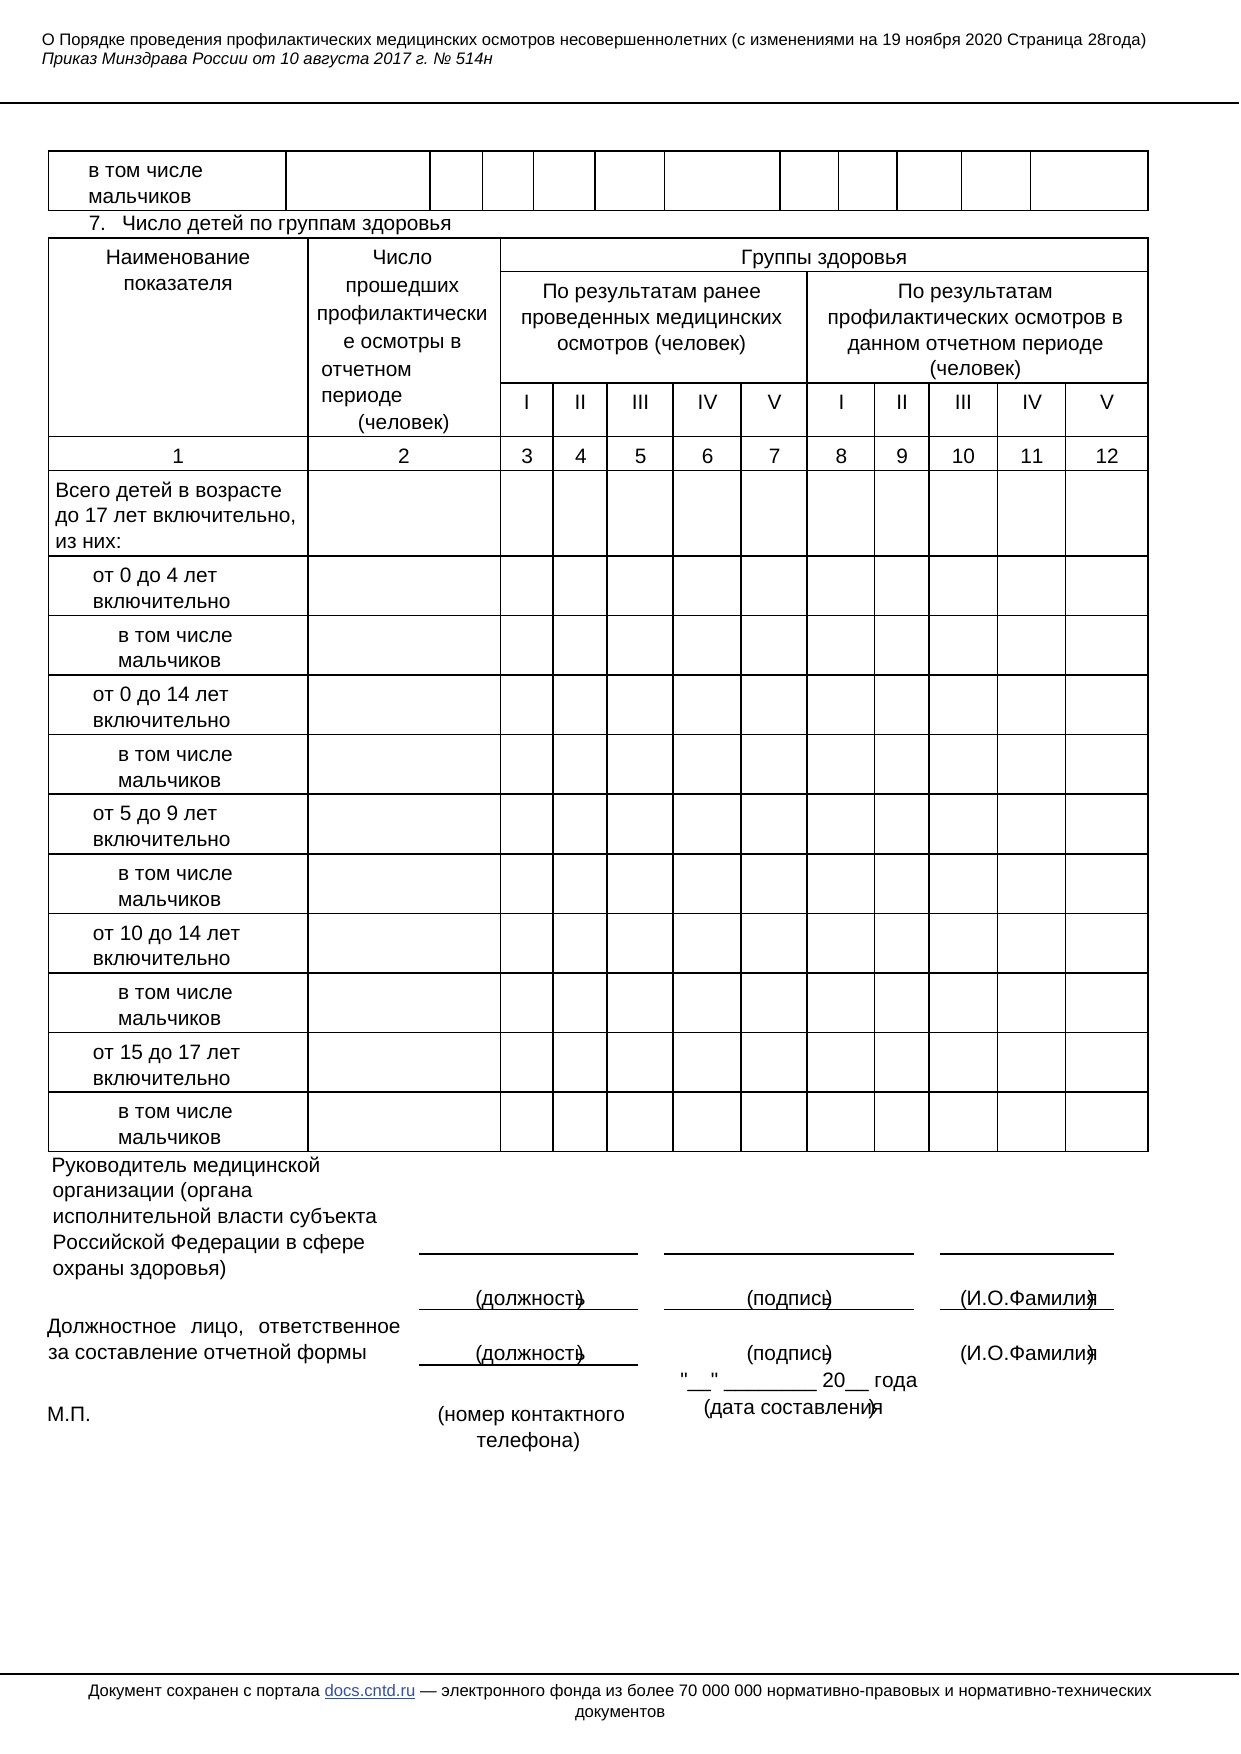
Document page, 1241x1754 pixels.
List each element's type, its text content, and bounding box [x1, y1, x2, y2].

table_cell [742, 795, 806, 853]
table_cell [898, 152, 961, 209]
table_cell [534, 152, 594, 209]
table_cell [674, 471, 740, 555]
text Должностное лицо, ответственное за составление отчетной формы [47, 1314, 1128, 1364]
table_cell [608, 557, 672, 614]
table_cell [962, 152, 1030, 209]
table_cell [742, 471, 806, 555]
table_cell [309, 735, 500, 793]
table_cell [930, 1093, 997, 1151]
table_cell [608, 676, 672, 734]
table_cell [998, 1033, 1065, 1091]
table_cell [930, 471, 997, 555]
table_header Группы здоровья [501, 239, 1147, 271]
table_cell [608, 855, 672, 912]
table_cell [309, 676, 500, 734]
table_cell [1066, 914, 1147, 972]
table_cell [665, 152, 779, 209]
table_cell [501, 974, 552, 1032]
table_cell [674, 557, 740, 614]
table_cell [742, 557, 806, 614]
table_cell [674, 1093, 740, 1151]
table_cell [875, 1033, 928, 1091]
table_cell 6 [674, 437, 740, 469]
table_cell III [608, 384, 672, 436]
table_cell V [742, 384, 806, 436]
table_cell [875, 855, 928, 912]
table_cell 8 [808, 437, 874, 469]
table_cell [808, 557, 874, 614]
table_cell [875, 795, 928, 853]
text телефона) [47, 1428, 580, 1452]
table_cell [998, 735, 1065, 793]
table_cell IV [674, 384, 740, 436]
table_cell 10 [930, 437, 997, 469]
table_cell [808, 795, 874, 853]
table_cell в том числе мальчиков [49, 152, 285, 209]
table_cell [1066, 795, 1147, 853]
table_cell [808, 1093, 874, 1151]
table_cell [808, 914, 874, 972]
table_cell I [501, 384, 552, 436]
table_cell от 0 до 4 лет включительно [49, 557, 307, 614]
table_cell [1031, 152, 1147, 209]
table_cell [808, 676, 874, 734]
table_cell от 0 до 14 лет включительно [49, 676, 307, 734]
table_cell [501, 914, 552, 972]
table_cell [501, 1033, 552, 1091]
table_cell в том числе мальчиков [49, 974, 307, 1032]
table_cell [554, 795, 606, 853]
table_cell [998, 616, 1065, 674]
table_cell [554, 1093, 606, 1151]
text Руководитель медицинской организации (органа исполнительной власти субъекта Российской Федерации в сфере охраны здоровья) [51, 1152, 415, 1280]
table_cell II [554, 384, 606, 436]
table_cell 2 [309, 437, 500, 469]
table_cell в том числе мальчиков [49, 616, 307, 674]
table_cell [608, 1093, 672, 1151]
table_cell [501, 676, 552, 734]
table_cell [309, 914, 500, 972]
table_cell [608, 974, 672, 1032]
table_cell [674, 1033, 740, 1091]
table_cell [875, 676, 928, 734]
table_cell [781, 152, 838, 209]
table_cell 4 [554, 437, 606, 469]
table_cell [554, 974, 606, 1032]
table_cell [1066, 735, 1147, 793]
table_cell [309, 1033, 500, 1091]
table_cell [674, 914, 740, 972]
table_cell [554, 1033, 606, 1091]
table_cell [875, 616, 928, 674]
table_cell По результатам ранее проведенных медицинских осмотров (человек) [501, 272, 806, 382]
table_cell II [875, 384, 928, 436]
table_cell [930, 1033, 997, 1091]
table_cell [501, 735, 552, 793]
table_cell в том числе мальчиков [49, 735, 307, 793]
table_cell [554, 676, 606, 734]
table_cell [930, 616, 997, 674]
table_cell [998, 914, 1065, 972]
table_header Число прошедших профилактические осмотры в отчетном периоде (человек) [309, 239, 500, 436]
table_cell [674, 616, 740, 674]
table_cell 3 [501, 437, 552, 469]
table_cell от 10 до 14 лет включительно [49, 914, 307, 972]
table_cell [501, 557, 552, 614]
table_cell [742, 1033, 806, 1091]
table_cell [998, 557, 1065, 614]
table_cell [1066, 1033, 1147, 1091]
table_cell III [930, 384, 997, 436]
table_cell [930, 914, 997, 972]
table_cell [930, 676, 997, 734]
table_cell [742, 1093, 806, 1151]
table_cell [431, 152, 482, 209]
table_cell 12 [1066, 437, 1147, 469]
table_cell 9 [875, 437, 928, 469]
table_cell [742, 974, 806, 1032]
table_cell [554, 616, 606, 674]
table_cell [608, 914, 672, 972]
table_cell [309, 557, 500, 614]
table_cell V [1066, 384, 1147, 436]
table_cell [674, 735, 740, 793]
table_cell [839, 152, 896, 209]
table_cell [1066, 974, 1147, 1032]
table_cell [309, 974, 500, 1032]
table_cell [875, 735, 928, 793]
table_cell [287, 152, 429, 209]
table_cell [1066, 676, 1147, 734]
table_cell [554, 855, 606, 912]
table_cell [501, 471, 552, 555]
table_cell По результатам профилактических осмотров в данном отчетном периоде (человек) [808, 272, 1147, 382]
table_cell в том числе мальчиков [49, 855, 307, 912]
table_cell IV [998, 384, 1065, 436]
table_cell [875, 1093, 928, 1151]
table_cell [930, 557, 997, 614]
table_cell [998, 795, 1065, 853]
table_cell [875, 557, 928, 614]
table_cell [608, 616, 672, 674]
table_cell в том числе мальчиков [49, 1093, 307, 1151]
table_cell [1066, 557, 1147, 614]
table_cell [998, 1093, 1065, 1151]
table_cell [501, 616, 552, 674]
table_cell [808, 855, 874, 912]
table_cell [742, 914, 806, 972]
table_cell 7 [742, 437, 806, 469]
table_cell [808, 471, 874, 555]
table_cell [742, 676, 806, 734]
table_cell [674, 676, 740, 734]
table_cell [501, 795, 552, 853]
text М.П. (номер контактного [47, 1402, 1193, 1426]
table_cell [998, 974, 1065, 1032]
table_cell Всего детей в возрасте до 17 лет включительно, из них: [49, 471, 307, 555]
table_cell [554, 735, 606, 793]
table_cell [742, 735, 806, 793]
table_cell 11 [998, 437, 1065, 469]
table_cell [875, 914, 928, 972]
table_cell [875, 974, 928, 1032]
list Число детей по группам здоровья [48, 211, 1193, 235]
table_cell [309, 616, 500, 674]
table_cell [596, 152, 664, 209]
table_cell [1066, 616, 1147, 674]
table_cell [1066, 471, 1147, 555]
table_cell [930, 795, 997, 853]
table_cell [674, 974, 740, 1032]
table_cell [930, 974, 997, 1032]
table_cell [998, 855, 1065, 912]
table_cell [808, 1033, 874, 1091]
table_cell [674, 855, 740, 912]
table_cell [309, 795, 500, 853]
table_cell [554, 557, 606, 614]
table_cell [742, 616, 806, 674]
table_cell [742, 855, 806, 912]
table_cell [674, 795, 740, 853]
table_cell [501, 855, 552, 912]
table_cell от 15 до 17 лет включительно [49, 1033, 307, 1091]
table_cell [1066, 855, 1147, 912]
table_cell [608, 795, 672, 853]
table_cell [554, 471, 606, 555]
table_cell [309, 1093, 500, 1151]
table_cell [998, 471, 1065, 555]
table_cell 1 [49, 437, 307, 469]
table_cell [309, 471, 500, 555]
table_cell [483, 152, 533, 209]
table_cell [808, 974, 874, 1032]
table_cell 5 [608, 437, 672, 469]
table_cell [808, 616, 874, 674]
table_header Наименование показателя [49, 239, 307, 436]
table_cell [998, 676, 1065, 734]
table_cell I [808, 384, 874, 436]
table_cell [930, 735, 997, 793]
table_cell [501, 1093, 552, 1151]
table_cell [309, 855, 500, 912]
table_cell от 5 до 9 лет включительно [49, 795, 307, 853]
table_cell [608, 471, 672, 555]
table_cell [875, 471, 928, 555]
table_cell [808, 735, 874, 793]
table_cell [554, 914, 606, 972]
table_cell [1066, 1093, 1147, 1151]
table_cell [608, 735, 672, 793]
table_cell [608, 1033, 672, 1091]
table_cell [930, 855, 997, 912]
